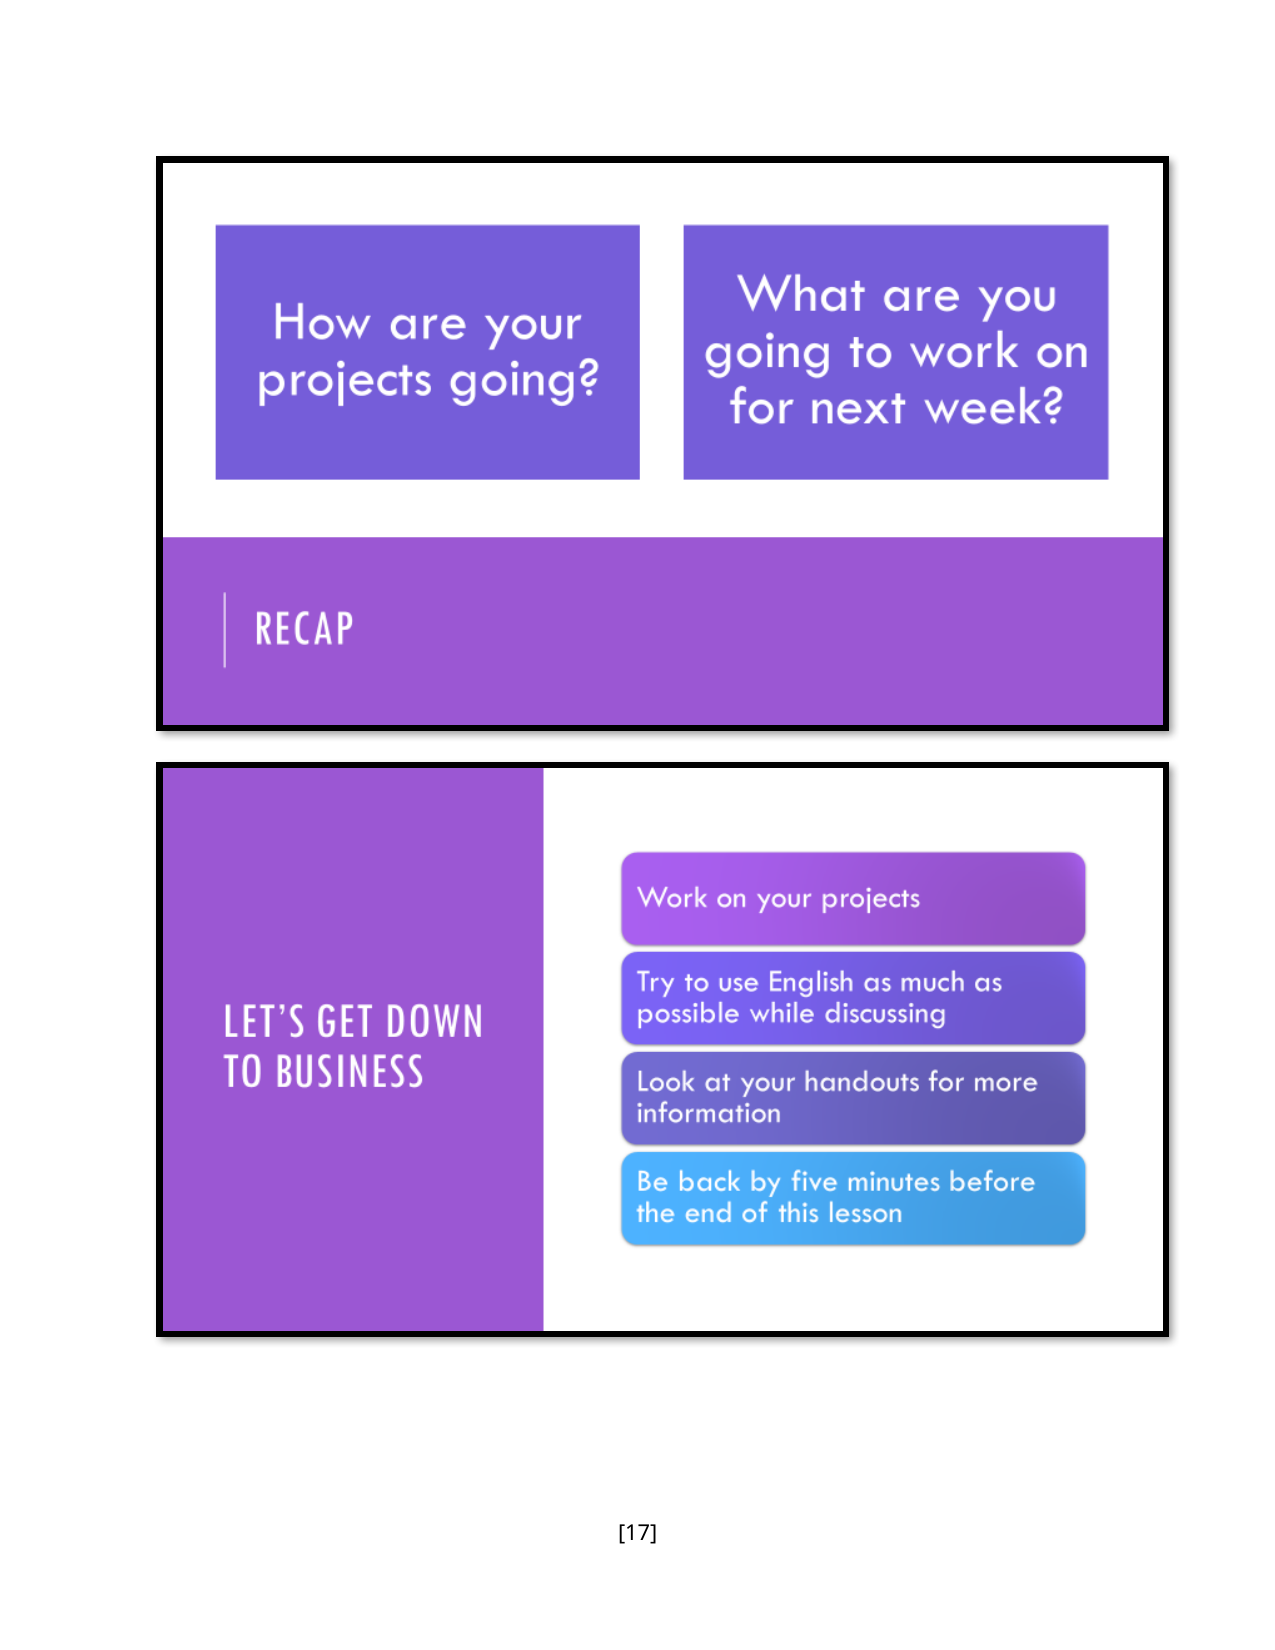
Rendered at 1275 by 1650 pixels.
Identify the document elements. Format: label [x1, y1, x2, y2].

picture [163, 163, 1163, 725]
picture [163, 768, 1163, 1331]
